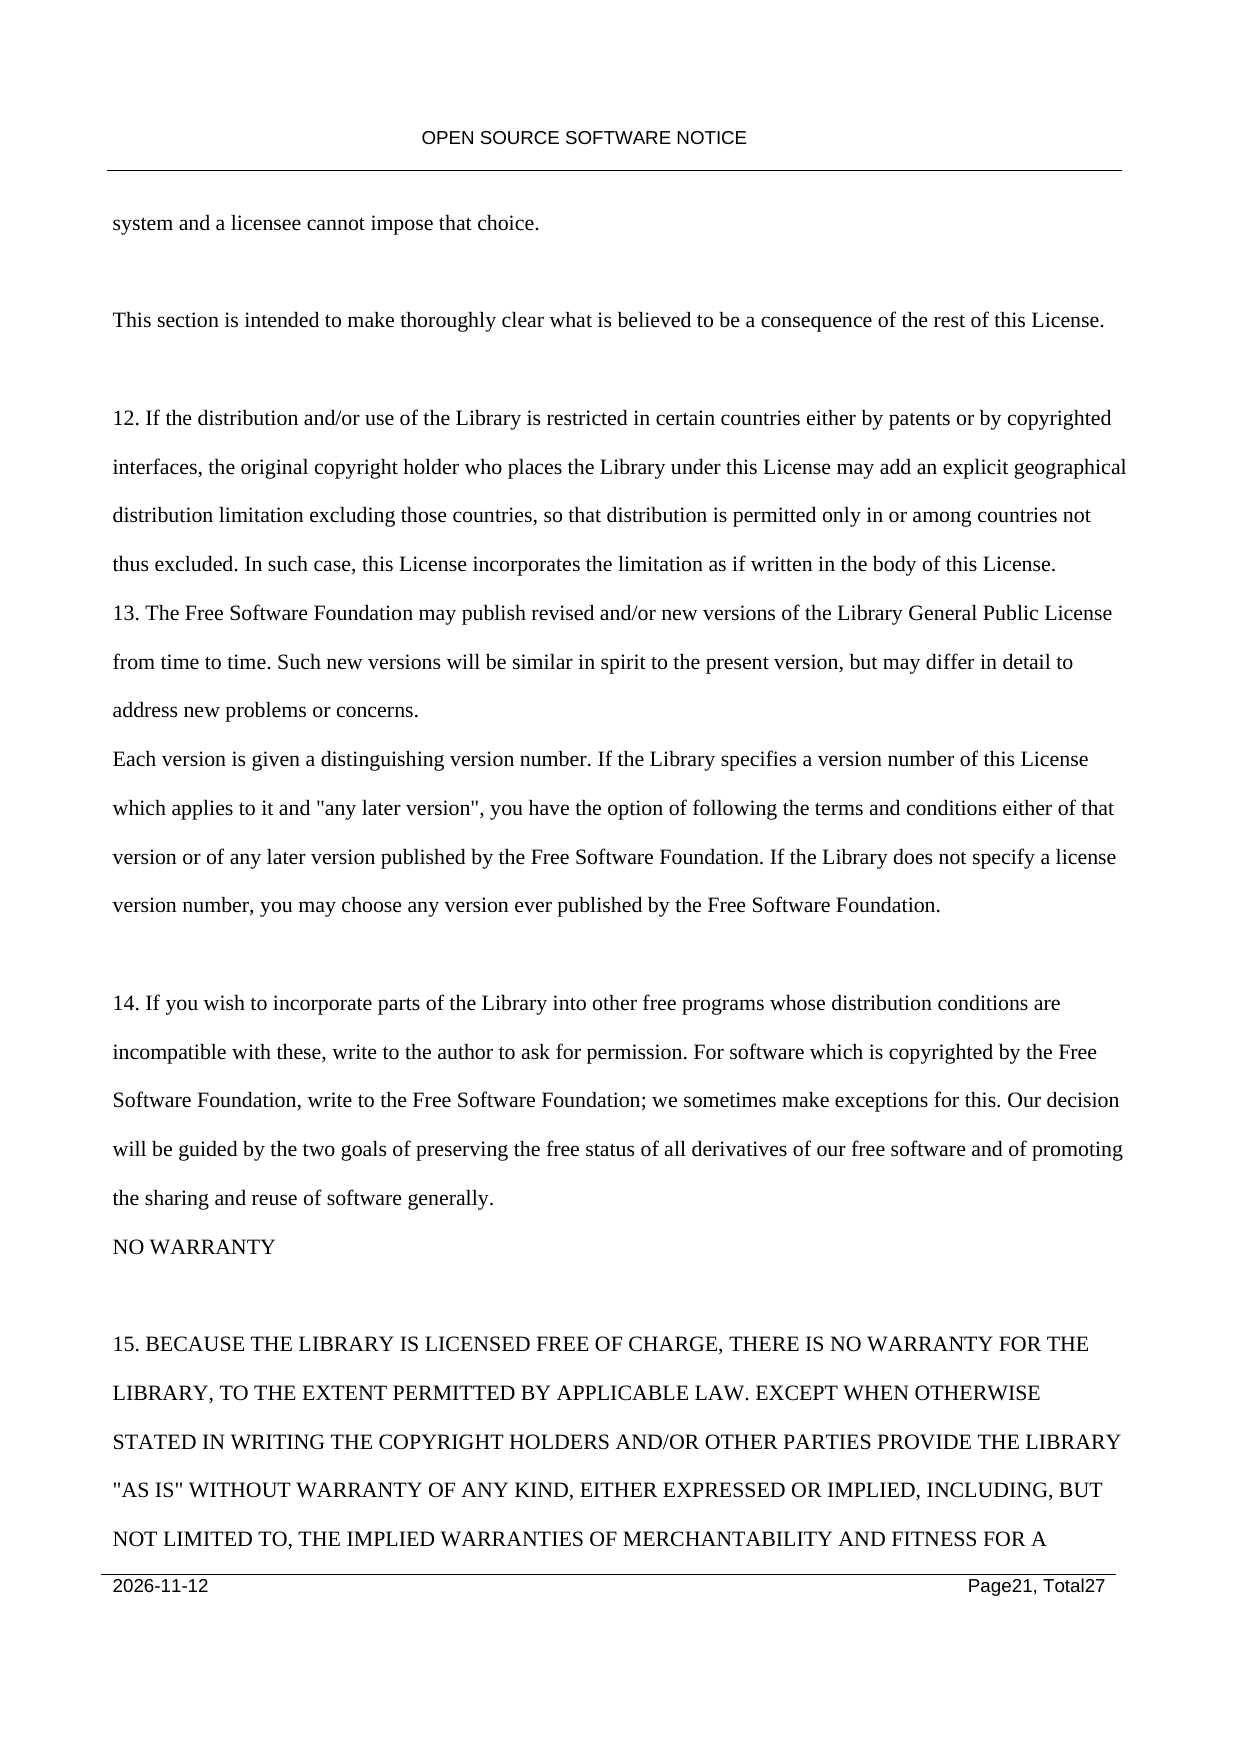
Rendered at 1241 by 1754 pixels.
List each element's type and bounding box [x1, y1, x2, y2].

text [112, 206, 1128, 1555]
